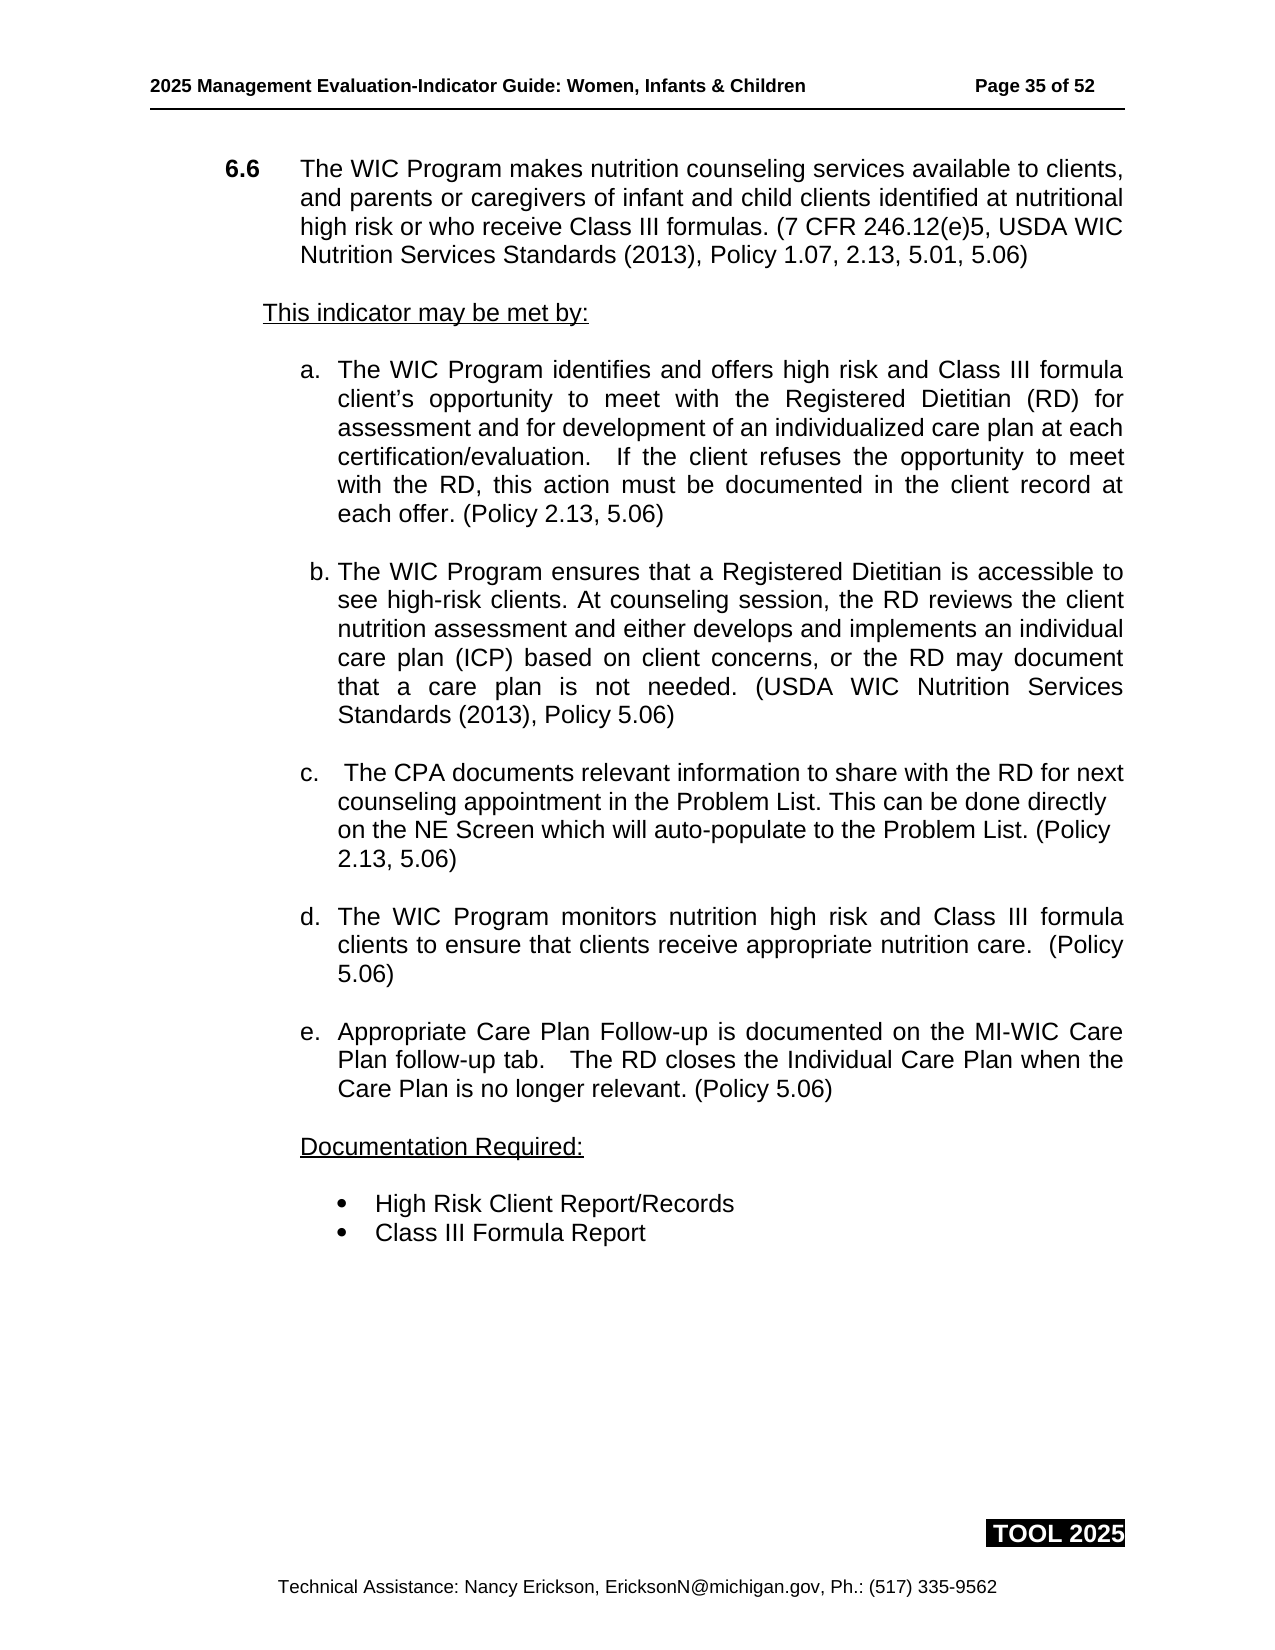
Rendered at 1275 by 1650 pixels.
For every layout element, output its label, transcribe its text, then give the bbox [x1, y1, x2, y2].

list The WIC Program monitors nutrition high risk and Class III formula clients to ensure that clients receive appropriate nutrition care. (Policy 5.06) [300, 902, 1125, 988]
text a. The WIC Program identifies and offers high risk and Class III formula client’s opportunity to meet with the Registered Dietitian (RD) for assessment and for development of an individualized care plan at each certification/evaluation. If the client refuses the opportunity to meet with the RD, this action must be documented in the client record at each offer. (Policy 2.13, 5.06) [300, 355, 1125, 528]
list Class III Formula Report [337, 1218, 1125, 1247]
list High Risk Client Report/Records [337, 1189, 1125, 1218]
text Documentation Required: [300, 1132, 1125, 1160]
list Appropriate Care Plan Follow-up is documented on the MI-WIC Care Plan follow-up tab. The RD closes the Individual Care Plan when the Care Plan is no longer relevant. (Policy 5.06) [300, 1017, 1125, 1103]
list The CPA documents relevant information to share with the RD for next counseling appointment in the Problem List. This can be done directly on the NE Screen which will auto-populate to the Problem List. (Policy 2.13, 5.06) [300, 758, 1125, 873]
text This indicator may be met by: [262, 298, 1125, 327]
list The WIC Program ensures that a Registered Dietitian is accessible to see high-risk clients. At counseling session, the RD reviews the client nutrition assessment and either develops and implements an individual care plan (ICP) based on client concerns, or the RD may document that a care plan is not needed. (USDA WIC Nutrition Services Standards (2013), Policy 5.06) [309, 557, 1125, 729]
text 6.6 The WIC Program makes nutrition counseling services available to clients, and parents or caregivers of infant and child clients identified at nutritional high risk or who receive Class III formulas. (7 CFR 246.12(e)5, USDA WIC Nutrition Services Standards (2013), Policy 1.07, 2.13, 5.01, 5.06) [225, 154, 1125, 269]
